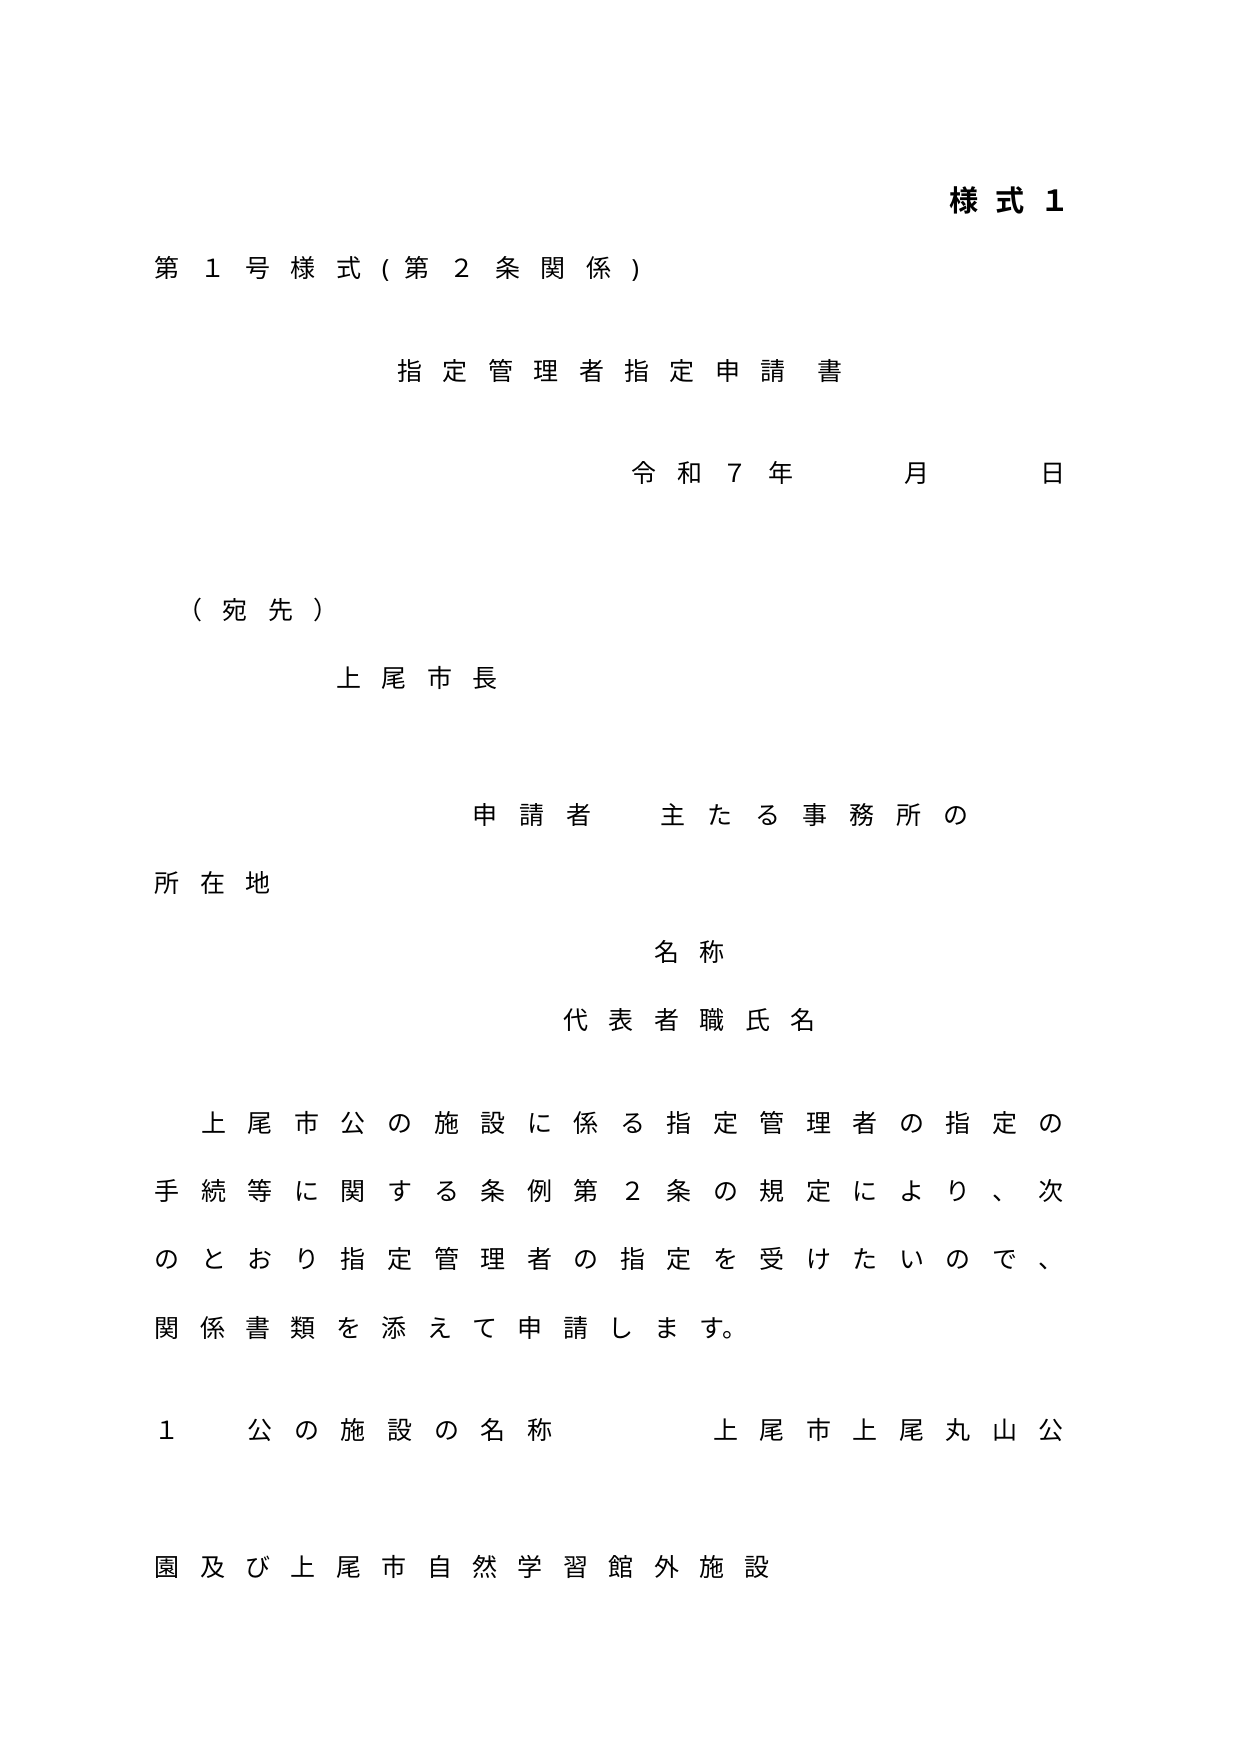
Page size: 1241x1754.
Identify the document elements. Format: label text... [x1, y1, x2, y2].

text 令和７年 月 日 [154, 438, 1086, 506]
text 上尾市公の施設に係る指定管理者の指定の手続等に関する条例第２条の規定により、次のとおり指定管理者の指定を受けたいので、関係書類を添えて申請します。 [154, 1087, 1086, 1360]
text 申請者 主たる事務所の所在地 [154, 779, 989, 916]
text 代表者職氏名 [154, 984, 989, 1053]
text （宛先） [154, 574, 1086, 643]
text 様式１ [154, 164, 1086, 233]
text 第１号様式(第２条関係) [154, 233, 1086, 301]
text 名称 [154, 916, 989, 984]
text 上尾市長 [154, 643, 1086, 711]
text 指定管理者指定申請書 [154, 335, 1105, 404]
text １ 公の施設の名称 上尾市上尾丸山公園及び上尾市自然学習館外施設 [154, 1394, 1086, 1599]
